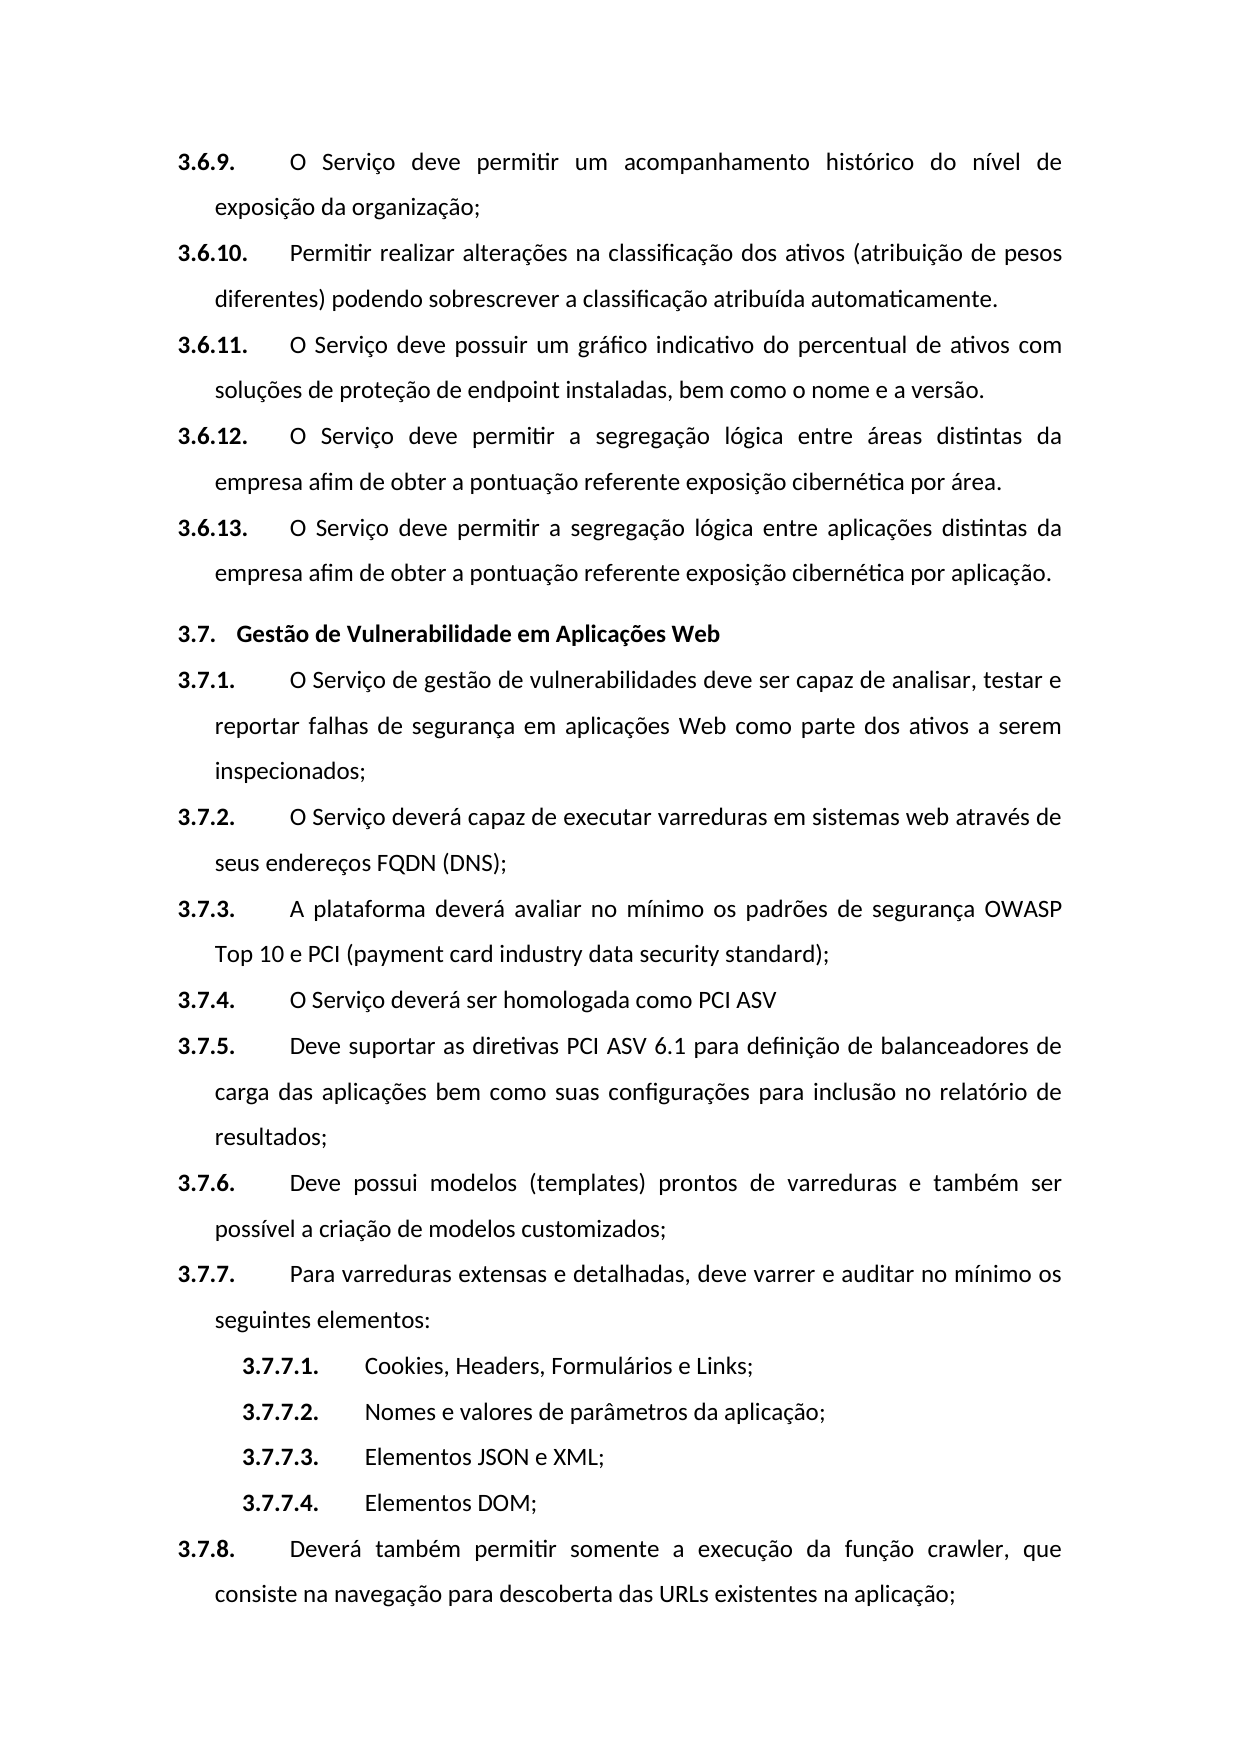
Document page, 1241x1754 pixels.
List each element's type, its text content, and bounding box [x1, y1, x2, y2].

list Deve suportar as diretivas PCI ASV 6.1 para definição de balanceadores de carga das aplicações bem como suas configurações para inclusão no relatório de resultados; [177, 1030, 1063, 1152]
list Elementos JSON e XML; [242, 1441, 1176, 1472]
list A plataforma deverá avaliar no mínimo os padrões de segurança OWASP Top 10 e PCI (payment card industry data security standard); [177, 893, 1063, 969]
list O Serviço deve permitir a segregação lógica entre áreas distintas da empresa afim de obter a pontuação referente exposição cibernética por área. [177, 420, 1063, 496]
list Deverá também permitir somente a execução da função crawler, que consiste na navegação para descoberta das URLs existentes na aplicação; [177, 1533, 1063, 1609]
list O Serviço deverá capaz de executar varreduras em sistemas web através de seus endereços FQDN (DNS); [177, 801, 1063, 877]
list O Serviço deve permitir um acompanhamento histórico do nível de exposição da organização; [177, 146, 1063, 222]
list Cookies, Headers, Formulários e Links; [242, 1350, 1176, 1381]
list O Serviço de gestão de vulnerabilidades deve ser capaz de analisar, testar e reportar falhas de segurança em aplicações Web como parte dos ativos a serem inspecionados; [177, 664, 1063, 786]
list Deve possui modelos (templates) prontos de varreduras e também ser possível a criação de modelos customizados; [177, 1167, 1063, 1243]
list Permitir realizar alterações na classificação dos ativos (atribuição de pesos diferentes) podendo sobrescrever a classificação atribuída automaticamente. [177, 237, 1063, 313]
list Nomes e valores de parâmetros da aplicação; [242, 1396, 1176, 1426]
list Gestão de Vulnerabilidade em Aplicações Web [177, 618, 1063, 649]
list O Serviço deve possuir um gráfico indicativo do percentual de ativos com soluções de proteção de endpoint instaladas, bem como o nome e a versão. [177, 329, 1063, 405]
list Para varreduras extensas e detalhadas, deve varrer e auditar no mínimo os seguintes elementos: [177, 1258, 1063, 1335]
list Elementos DOM; [242, 1487, 1176, 1518]
list O Serviço deverá ser homologada como PCI ASV [177, 984, 1063, 1015]
list O Serviço deve permitir a segregação lógica entre aplicações distintas da empresa afim de obter a pontuação referente exposição cibernética por aplicação. [177, 512, 1063, 588]
